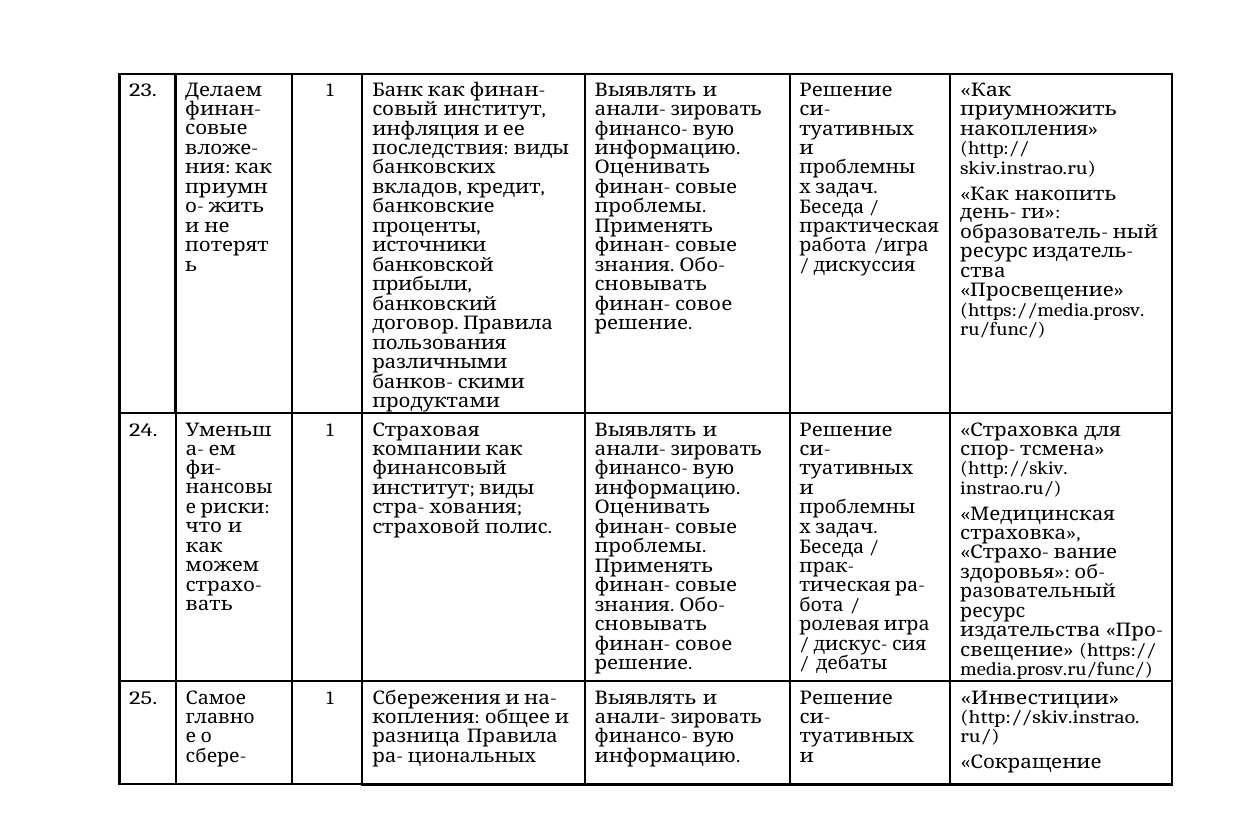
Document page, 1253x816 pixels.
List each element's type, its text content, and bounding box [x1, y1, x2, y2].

table_header Выявлять и анали- зировать финансо- вую информацию. Оценивать финан- совые проблемы. Применять финан- совые знания. Обо- сновывать финан- совое решение. [586, 75, 789, 412]
table_cell 1 [293, 682, 361, 783]
table_cell 1 [293, 414, 361, 680]
table_cell 24. [121, 414, 175, 680]
table_header «Как приумножить накопления» (http:// skiv.instrao.ru) «Как накопить день- ги»: образователь- ный ресурс издатель- ства «Просвещение» (https://media.prosv. ru/func/) [951, 75, 1171, 412]
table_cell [177, 682, 291, 783]
table_header 1 [293, 75, 361, 412]
table_header 23. [121, 75, 174, 412]
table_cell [791, 682, 949, 783]
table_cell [951, 682, 1171, 783]
table_header Решение си- туативных и проблемных задач. Беседа / практическая работа /игра / дискуссия [791, 75, 949, 412]
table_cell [363, 682, 584, 783]
table_cell 25. [121, 682, 175, 783]
table_cell Уменьша- ем фи- нансовые риски: что и как можем страхо- вать [177, 414, 291, 680]
table_cell Страховая компании как финансовый институт; виды стра- хования; страховой полис. [363, 414, 584, 680]
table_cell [586, 682, 789, 783]
table_cell Решение си- туативных и проблемных задач. Беседа / прак- тическая ра- бота / ролевая игра / дискус- сия / дебаты [791, 414, 949, 680]
table_header Банк как финан- совый институт, инфляция и ее последствия: виды банковских вкладов, кредит, банковские проценты, источники банковской прибыли, банковский договор. Правила пользования различными банков- скими продуктами [363, 75, 584, 412]
table_cell «Страховка для спор- тсмена» (http://skiv. instrao.ru/) «Медицинская страховка», «Страхо- вание здоровья»: об- разовательный ресурс издательства «Про- свещение» (https:// media.prosv.ru/func/) [951, 414, 1171, 680]
table_header Делаем финан- совые вложе- ния: как приумно- жить и не потерять [177, 75, 291, 412]
